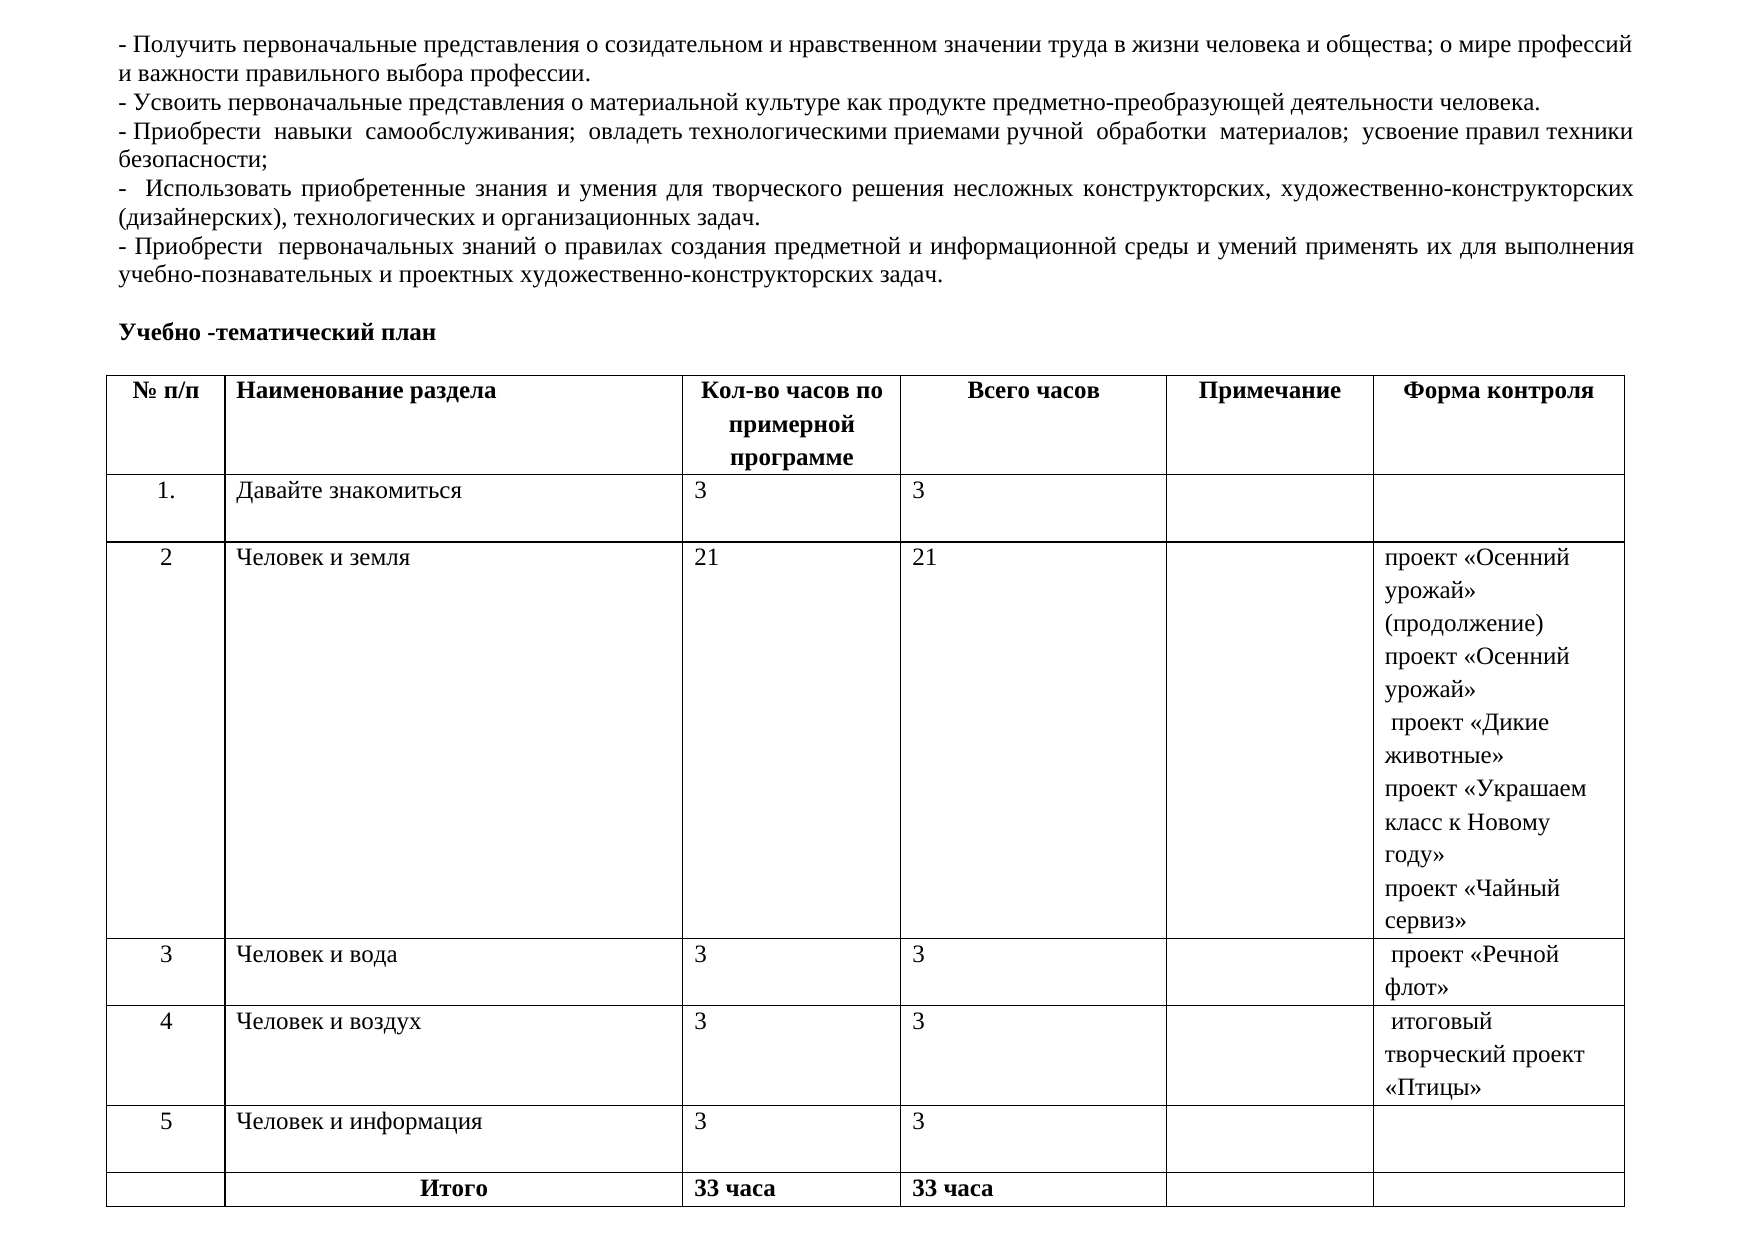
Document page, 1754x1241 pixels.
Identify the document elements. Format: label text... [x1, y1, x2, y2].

table_cell 5 [107, 1106, 224, 1172]
table_cell Человек и информация [226, 1106, 682, 1172]
table_cell 2 [107, 543, 224, 938]
text - Усвоить первоначальные представления о материальной культуре как продукте предметно-преобразующей деятельности человека. [118, 87, 1636, 116]
table_cell 3 [683, 939, 900, 1005]
table_cell Человек и земля [226, 543, 682, 938]
table_cell 3 [683, 1006, 900, 1105]
text - Получить первоначальные представления о созидательном и нравственном значении труда в жизни человека и общества; о мире профессий и важности правильного выбора профессии. [118, 29, 1636, 87]
table_cell 33 часа [901, 1173, 1166, 1206]
table_cell Человек и вода [226, 939, 682, 1005]
table_cell [107, 1173, 224, 1206]
table_cell [1167, 1106, 1373, 1172]
text - Приобрести навыки самообслуживания; овладеть технологическими приемами ручной обработки материалов; усвоение правил техники безопасности; [118, 116, 1636, 173]
table_cell Человек и воздух [226, 1006, 682, 1105]
table_cell 3 [901, 939, 1166, 1005]
table_cell 3 [683, 475, 900, 541]
table_cell 33 часа [683, 1173, 900, 1206]
text - Приобрести первоначальных знаний о правилах создания предметной и информационной среды и умений применять их для выполнения учебно-познавательных и проектных художественно-конструкторских задач. [118, 231, 1636, 288]
table_cell 1. [107, 475, 224, 541]
table_cell [1374, 475, 1624, 541]
table_cell Давайте знакомиться [226, 475, 682, 541]
table_header Всего часов [901, 376, 1166, 474]
table_cell проект «Речной флот» [1374, 939, 1624, 1005]
table_header Наименование раздела [226, 376, 682, 474]
table_cell 3 [683, 1106, 900, 1172]
table_cell [1167, 1006, 1373, 1105]
table_header Кол-во часов по примерной программе [683, 376, 900, 474]
text Учебно -тематический план [118, 317, 1636, 346]
table_header № п/п [107, 376, 224, 474]
table_header Форма контроля [1374, 376, 1624, 474]
table_cell [1167, 475, 1373, 541]
text - Использовать приобретенные знания и умения для творческого решения несложных конструкторских, художественно-конструкторских (дизайнерских), технологических и организационных задач. [118, 173, 1636, 231]
table_cell [1167, 1173, 1373, 1206]
table_cell [1374, 1106, 1624, 1172]
table_cell 21 [683, 543, 900, 938]
table_cell 3 [901, 1006, 1166, 1105]
table_cell 21 [901, 543, 1166, 938]
table_cell 4 [107, 1006, 224, 1105]
table_cell [1167, 543, 1373, 938]
table_cell итоговый творческий проект «Птицы» [1374, 1006, 1624, 1105]
table_cell [1374, 1173, 1624, 1206]
table_cell проект «Осенний урожай» (продолжение) проект «Осенний урожай» проект «Дикие животные» проект «Украшаем класс к Новому году» проект «Чайный сервиз» [1374, 543, 1624, 938]
table_cell 3 [901, 475, 1166, 541]
table_cell Итого [226, 1173, 682, 1206]
table_cell [1167, 939, 1373, 1005]
table_cell 3 [107, 939, 224, 1005]
table_header Примечание [1167, 376, 1373, 474]
table_cell 3 [901, 1106, 1166, 1172]
